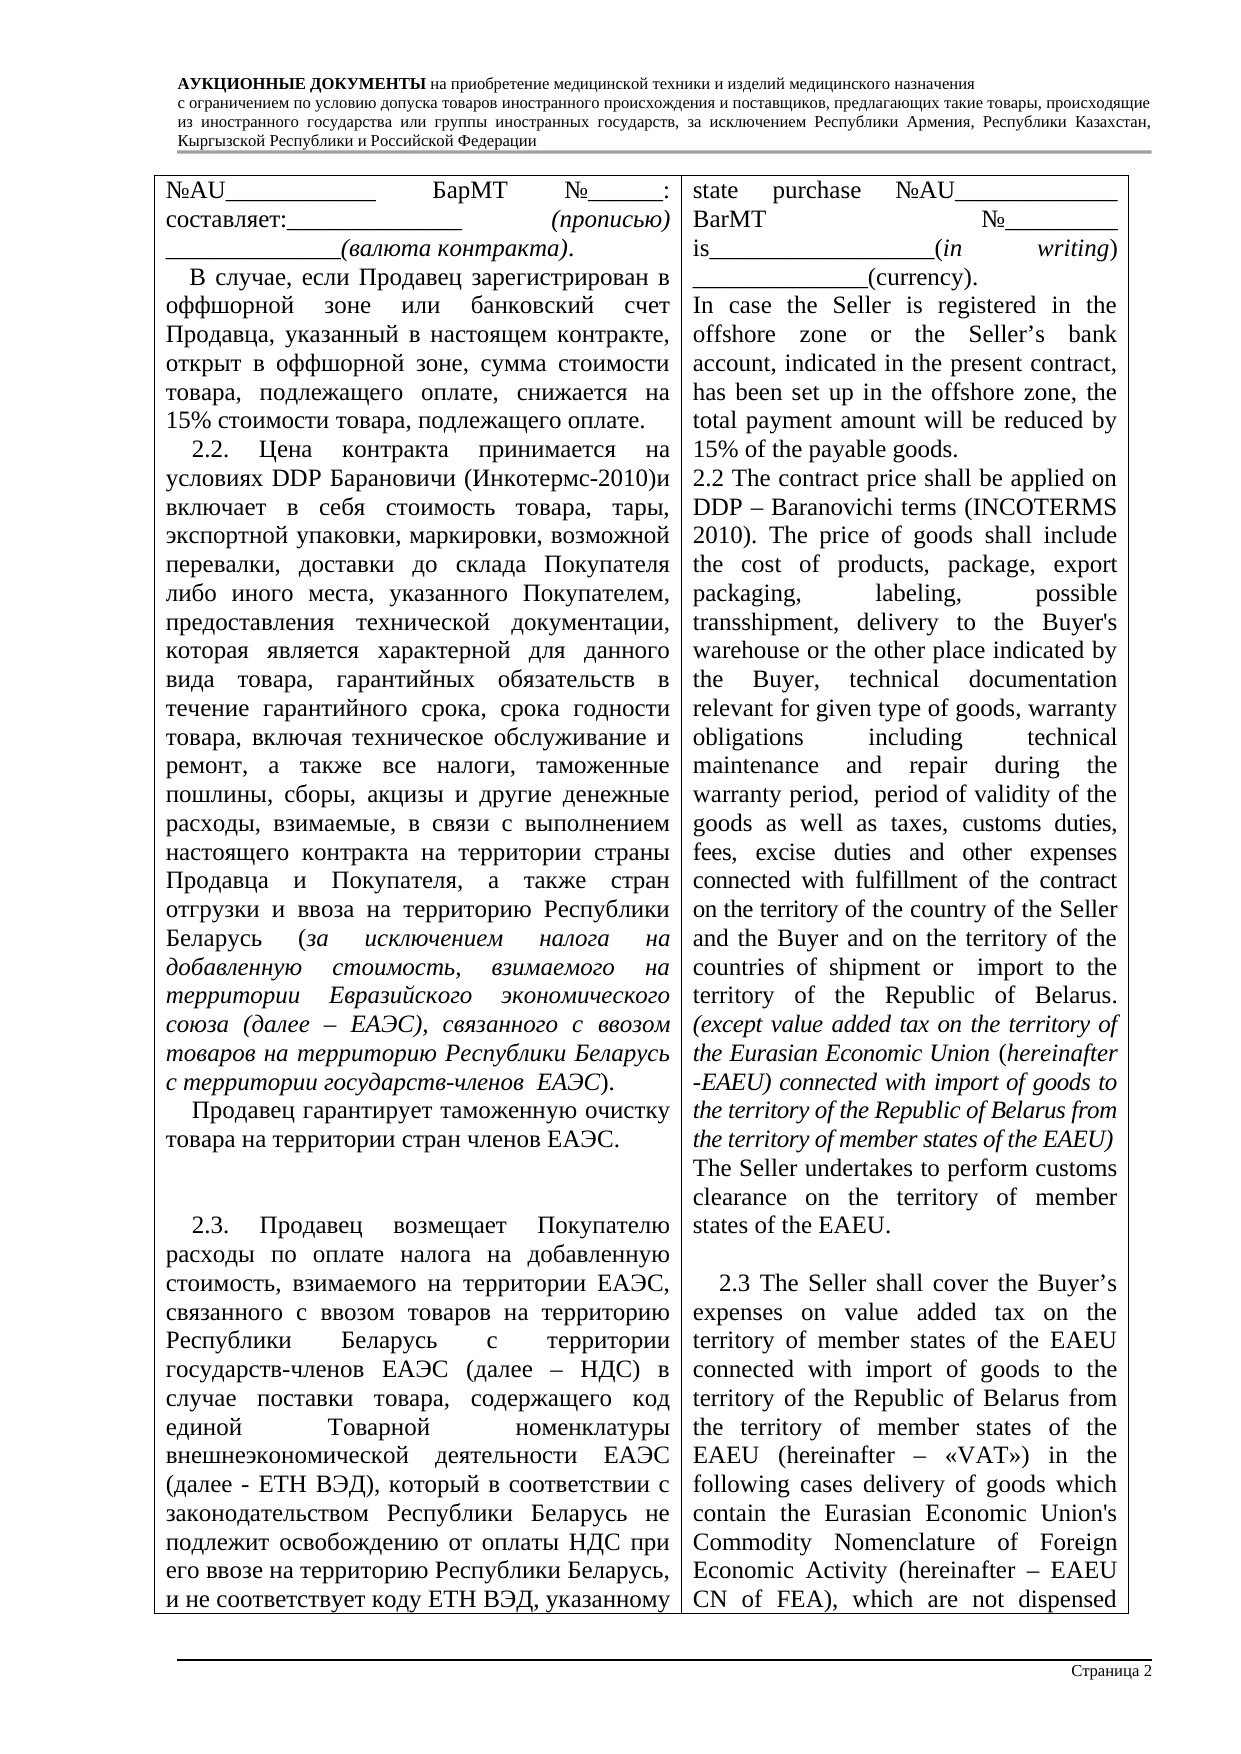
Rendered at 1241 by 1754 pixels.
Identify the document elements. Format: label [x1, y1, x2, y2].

table_header [155, 176, 681, 1613]
table_header [682, 176, 1128, 1613]
